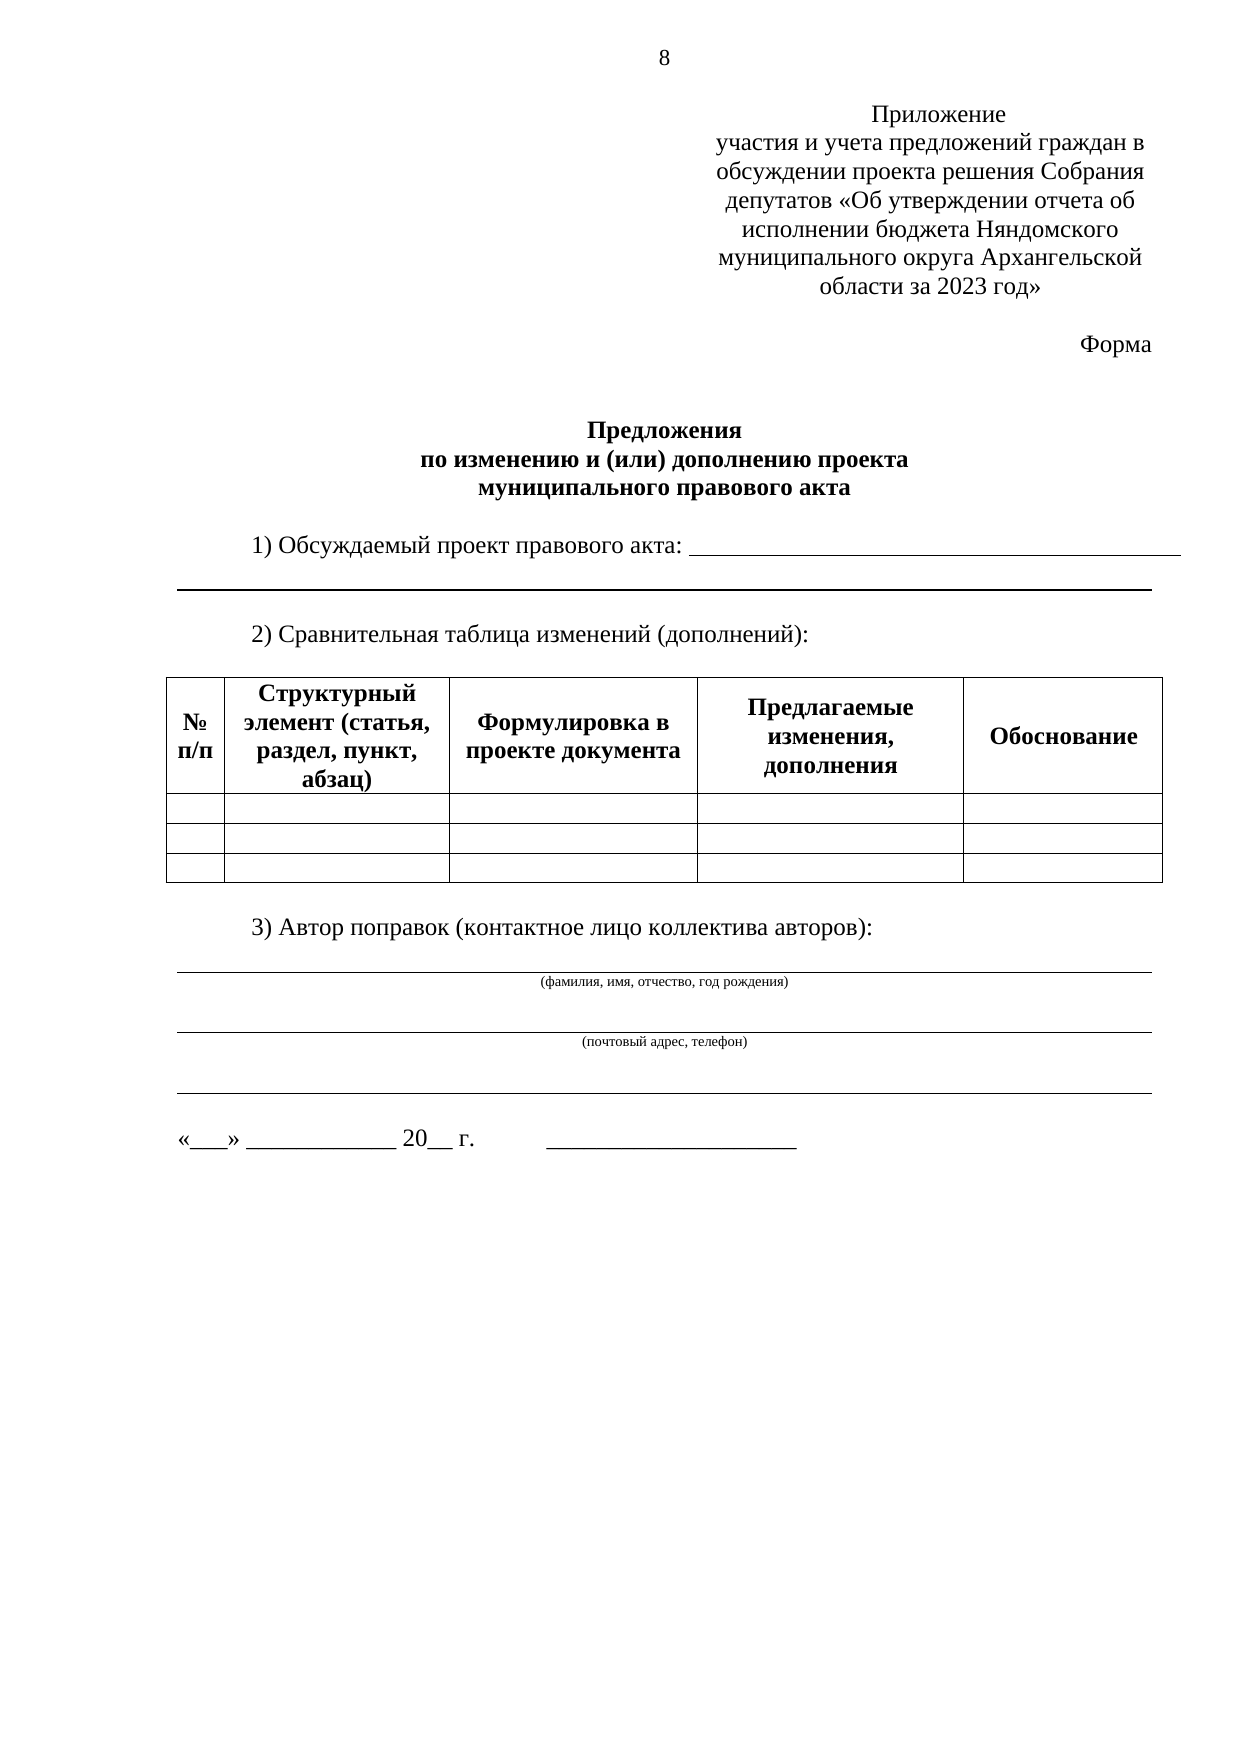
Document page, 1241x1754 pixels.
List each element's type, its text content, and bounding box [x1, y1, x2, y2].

table_header № п/п [167, 678, 224, 793]
text 1) Обсуждаемый проект правового акта: [177, 530, 1152, 559]
table_header Предлагаемые изменения, дополнения [698, 678, 963, 793]
text участия и учета предложений граждан в обсуждении проекта решения Собрания депутатов «Об утверждении отчета об исполнении бюджета Няндомского муниципального округа Архангельской области за 2023 год» [709, 127, 1152, 300]
text Предложения [177, 415, 1152, 444]
text по изменению и (или) дополнению проекта [177, 444, 1152, 472]
table_cell [225, 794, 449, 823]
table_cell [698, 794, 963, 823]
text 3) Автор поправок (контактное лицо коллектива авторов): [177, 912, 1152, 941]
table_cell [698, 824, 963, 852]
table_header Формулировка в проекте документа [450, 678, 697, 793]
text «___» ____________ 20__ г. ____________________ [177, 1123, 1152, 1151]
table_cell [450, 794, 697, 823]
table_cell [698, 854, 963, 882]
table_cell [450, 854, 697, 882]
table_cell [964, 824, 1162, 852]
text 2) Сравнительная таблица изменений (дополнений): [177, 619, 1152, 648]
table_cell [225, 854, 449, 882]
text (фамилия, имя, отчество, год рождения) [177, 973, 1152, 1001]
table_header Обоснование [964, 678, 1162, 793]
table_cell [167, 854, 224, 882]
table_header Структурный элемент (статья, раздел, пункт, абзац) [225, 678, 449, 793]
table_cell [964, 794, 1162, 823]
table_cell [964, 854, 1162, 882]
table_cell [167, 794, 224, 823]
text (почтовый адрес, телефон) [177, 1033, 1152, 1062]
text Форма [177, 329, 1152, 357]
text Приложение [177, 99, 1152, 127]
table_cell [450, 824, 697, 852]
table_cell [167, 824, 224, 852]
text муниципального правового акта [177, 472, 1152, 501]
table_cell [225, 824, 449, 852]
